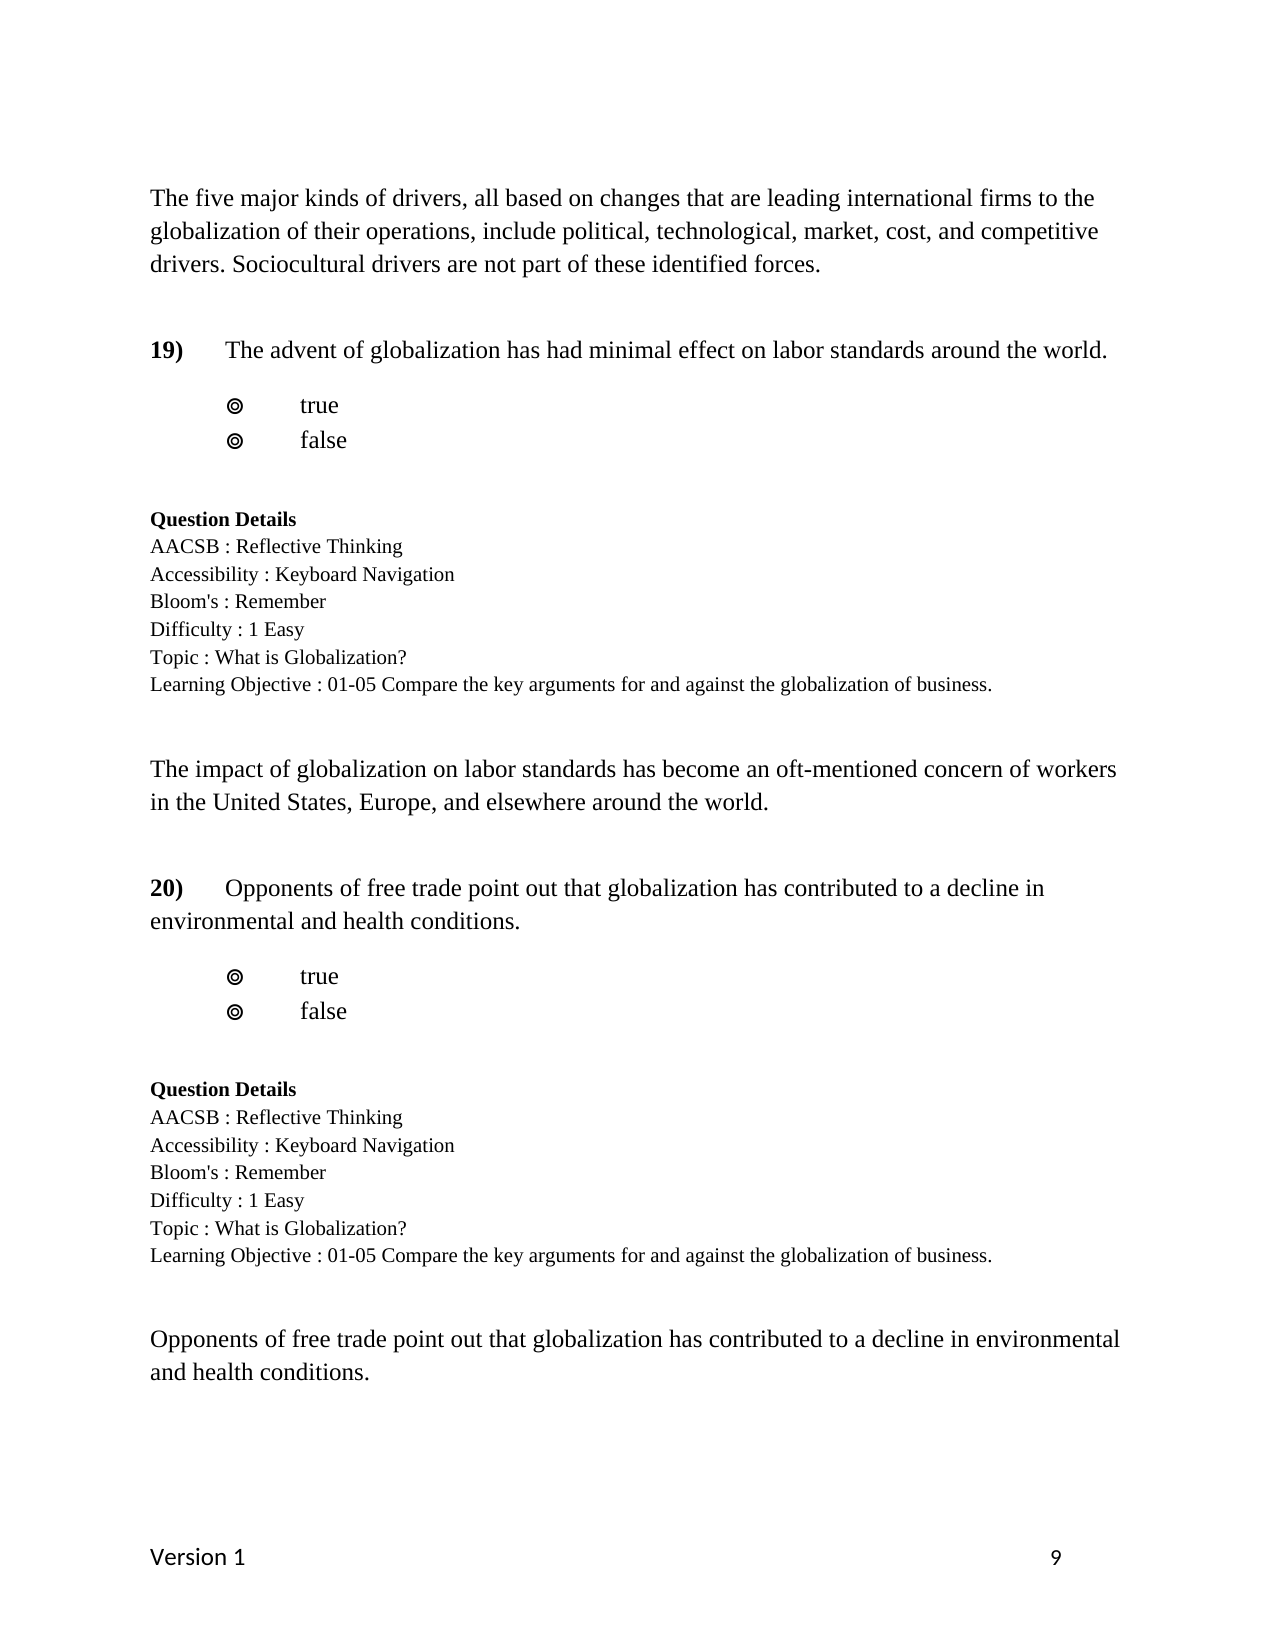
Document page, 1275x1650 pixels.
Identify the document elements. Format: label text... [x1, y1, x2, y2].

text Opponents of free trade point out that globalization has contributed to a decline in environmental and health conditions. [150, 1291, 1125, 1418]
text The impact of globalization on labor standards has become an oft-mentioned concern of workers in the United States, Europe, and elsewhere around the world. [150, 721, 1125, 848]
text ⊚ true ⊚ false [150, 959, 1125, 1024]
text The five major kinds of drivers, all based on changes that are leading international firms to the globalization of their operations, include political, technological, market, cost, and competitive drivers. Sociocultural drivers are not part of these identified forces. [150, 150, 1125, 310]
text Question Details AACSB : Reflective Thinking Accessibility : Keyboard Navigation Bloom's : Remember Difficulty : 1 Easy Topic : What is Globalization? Learning Objective : 01-05 Compare the key arguments for and against the globalization of business. [150, 479, 1125, 696]
text 20) Opponents of free trade point out that globalization has contributed to a decline in environmental and health conditions. [150, 873, 1125, 934]
text Question Details AACSB : Reflective Thinking Accessibility : Keyboard Navigation Bloom's : Remember Difficulty : 1 Easy Topic : What is Globalization? Learning Objective : 01-05 Compare the key arguments for and against the globalization of business. [150, 1050, 1125, 1267]
text 19) The advent of globalization has had minimal effect on labor standards around the world. [150, 335, 1125, 364]
text ⊚ true ⊚ false [150, 389, 1125, 454]
